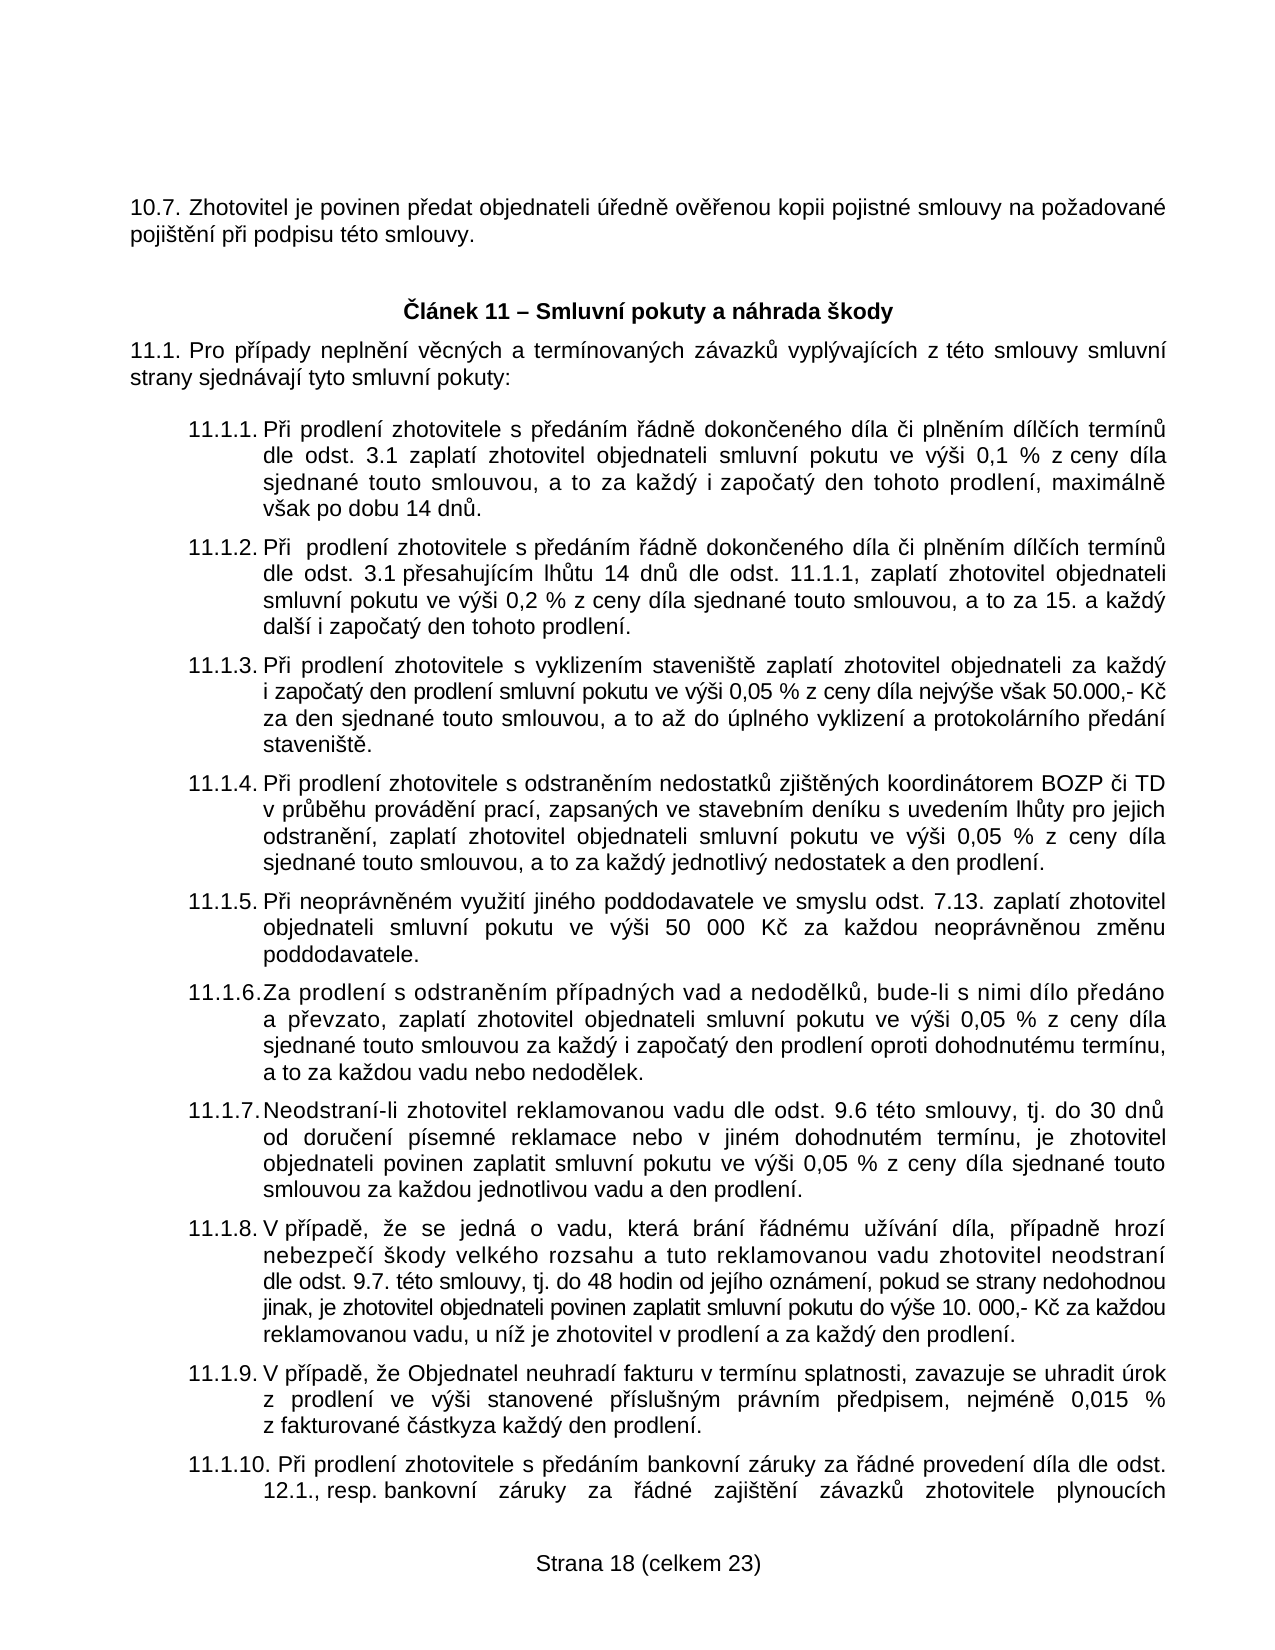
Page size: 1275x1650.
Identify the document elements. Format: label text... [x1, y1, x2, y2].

text Článek 11 – Smluvní pokuty a náhrada škody [130, 298, 1167, 324]
list Při neoprávněném využití jiného poddodavatele ve smyslu odst. 7.13. zaplatí zhotovitel objednateli smluvní pokutu ve výši 50 000 Kč za každou neoprávněnou změnu poddodavatele. [188, 888, 1167, 967]
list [188, 1451, 1167, 1504]
list Zhotovitel je povinen předat objednateli úředně ověřenou kopii pojistné smlouvy na požadované pojištění při podpisu této smlouvy. [130, 194, 1167, 247]
list V případě, že se jedná o vadu, která brání řádnému užívání díla, případně hrozí nebezpečí škody velkého rozsahu a tuto reklamovanou vadu zhotovitel neodstraní dle odst. 9.7. této smlouvy, tj. do 48 hodin od jejího oznámení, pokud se strany nedohodnou jinak, je zhotovitel objednateli povinen zaplatit smluvní pokutu do výše 10. 000,- Kč za každou reklamovanou vadu, u níž je zhotovitel v prodlení a za každý den prodlení. [188, 1215, 1167, 1347]
list V případě, že Objednatel neuhradí fakturu v termínu splatnosti, zavazuje se uhradit úrok z prodlení ve výši stanovené příslušným právním předpisem, nejméně 0,015 % z fakturované částkyza každý den prodlení. [188, 1359, 1167, 1438]
list Při prodlení zhotovitele s předáním řádně dokončeného díla či plněním dílčích termínů dle odst. 3.1 zaplatí zhotovitel objednateli smluvní pokutu ve výši 0,1 % z ceny díla sjednané touto smlouvou, a to za každý i započatý den tohoto prodlení, maximálně však po dobu 14 dnů. [188, 416, 1167, 522]
list Za prodlení s odstraněním případných vad a nedodělků, bude-li s nimi dílo předáno a převzato, zaplatí zhotovitel objednateli smluvní pokutu ve výši 0,05 % z ceny díla sjednané touto smlouvou za každý i započatý den prodlení oproti dohodnutému termínu, a to za každou vadu nebo nedodělek. [188, 979, 1167, 1085]
list Při prodlení zhotovitele s odstraněním nedostatků zjištěných koordinátorem BOZP či TD v průběhu provádění prací, zapsaných ve stavebním deníku s uvedením lhůty pro jejich odstranění, zaplatí zhotovitel objednateli smluvní pokutu ve výši 0,05 % z ceny díla sjednané touto smlouvou, a to za každý jednotlivý nedostatek a den prodlení. [188, 770, 1167, 875]
list Pro případy neplnění věcných a termínovaných závazků vyplývajících z této smlouvy smluvní strany sjednávají tyto smluvní pokuty: [130, 337, 1167, 390]
list Neodstraní-li zhotovitel reklamovanou vadu dle odst. 9.6 této smlouvy, tj. do 30 dnů od doručení písemné reklamace nebo v jiném dohodnutém termínu, je zhotovitel objednateli povinen zaplatit smluvní pokutu ve výši 0,05 % z ceny díla sjednané touto smlouvou za každou jednotlivou vadu a den prodlení. [188, 1097, 1167, 1203]
list Při prodlení zhotovitele s předáním řádně dokončeného díla či plněním dílčích termínů dle odst. 3.1 přesahujícím lhůtu 14 dnů dle odst. 11.1.1, zaplatí zhotovitel objednateli smluvní pokutu ve výši 0,2 % z ceny díla sjednané touto smlouvou, a to za 15. a každý další i započatý den tohoto prodlení. [188, 534, 1167, 639]
list Při prodlení zhotovitele s vyklizením staveniště zaplatí zhotovitel objednateli za každý i započatý den prodlení smluvní pokutu ve výši 0,05 % z ceny díla nejvýše však 50.000,- Kč za den sjednané touto smlouvou, a to až do úplného vyklizení a protokolárního předání staveniště. [188, 652, 1167, 757]
